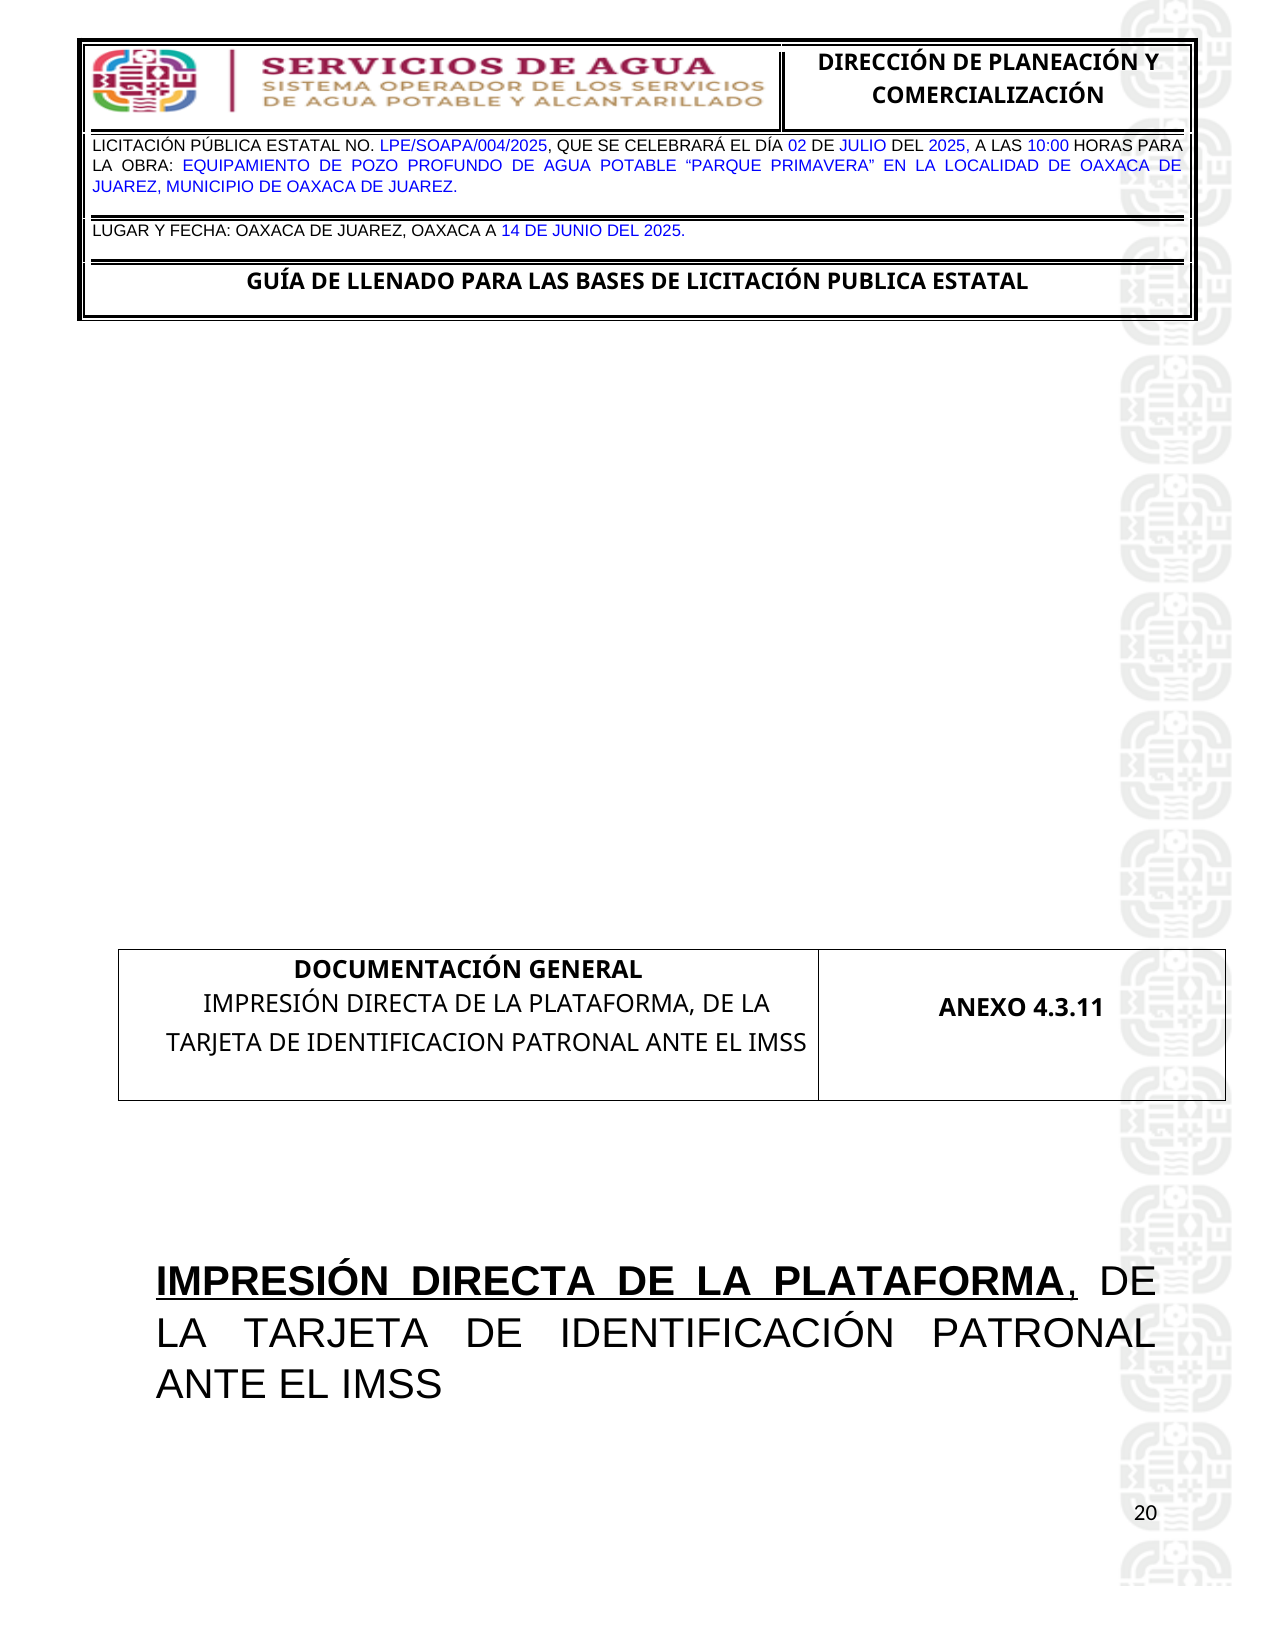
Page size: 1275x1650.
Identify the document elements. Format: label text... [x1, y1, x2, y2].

text IMPRESIÓN DIRECTA DE LA PLATAFORMA, DE LA TARJETA DE IDENTIFICACIÓN PATRONAL ANTE EL IMSS [156, 1257, 1157, 1408]
table_header ANEXO 4.3.11 [819, 950, 1225, 1100]
picture [1106, 56, 1114, 67]
picture [1105, 42, 1194, 320]
table_header DOCUMENTACIÓN GENERAL IMPRESIÓN DIRECTA DE LA PLATAFORMA, DE LA TARJETA DE IDENTIFICACION PATRONAL ANTE EL IMSS [119, 950, 818, 1100]
picture [88, 46, 773, 123]
picture [1105, 0, 1235, 1586]
